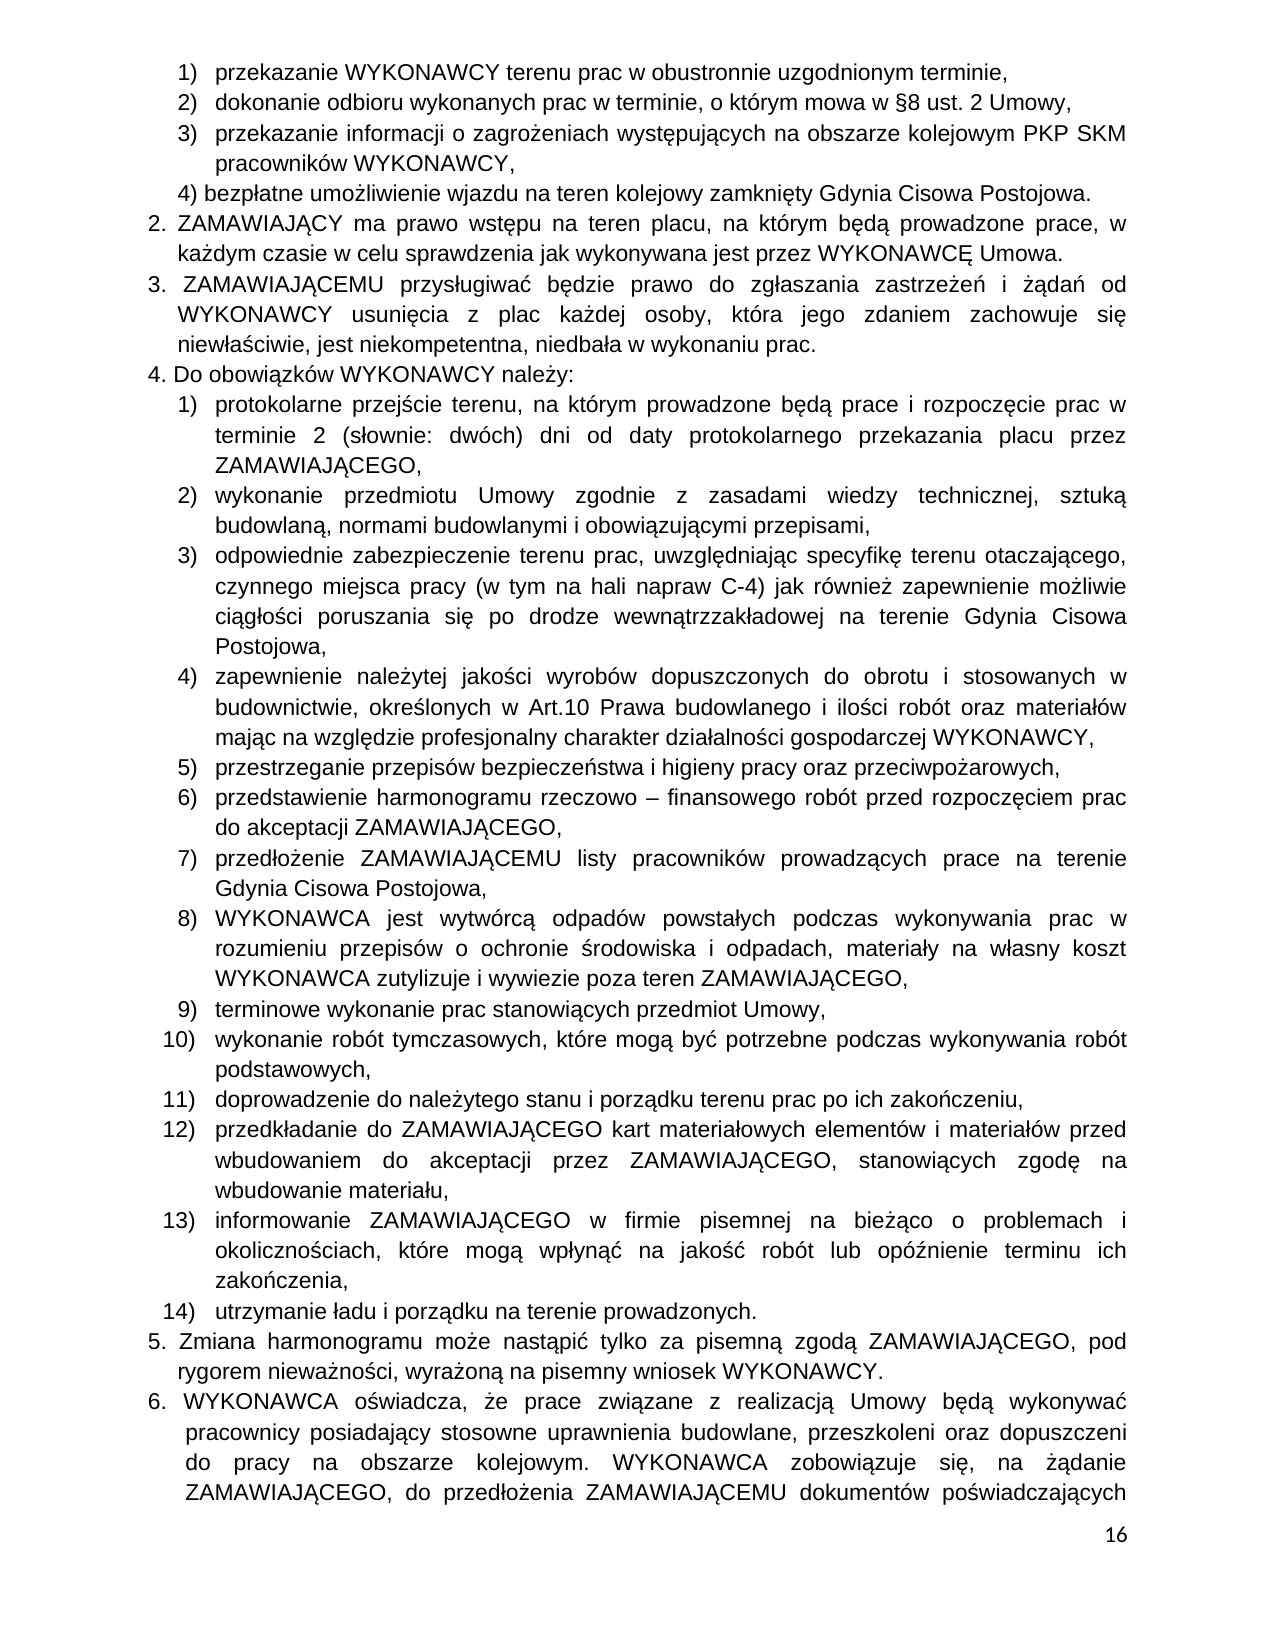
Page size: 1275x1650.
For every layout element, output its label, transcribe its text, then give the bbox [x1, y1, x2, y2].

list WYKONAWCA jest wytwórcą odpadów powstałych podczas wykonywania prac w rozumieniu przepisów o ochronie środowiska i odpadach, materiały na własny koszt WYKONAWCA zutylizuje i wywiezie poza teren ZAMAWIAJĄCEGO, [177, 905, 1127, 992]
text 3. ZAMAWIAJĄCEMU przysługiwać będzie prawo do zgłaszania zastrzeżeń i żądań od WYKONAWCY usunięcia z plac każdej osoby, która jego zdaniem zachowuje się niewłaściwie, jest niekompetentna, niedbała w wykonaniu prac. [148, 271, 1127, 357]
list utrzymanie ładu i porządku na terenie prowadzonych. [162, 1298, 1127, 1324]
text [148, 1388, 1127, 1505]
list przedłożenie ZAMAWIAJĄCEMU listy pracowników prowadzących prace na terenie Gdynia Cisowa Postojowa, [177, 844, 1127, 901]
list informowanie ZAMAWIAJĄCEGO w firmie pisemnej na bieżąco o problemach i okolicznościach, które mogą wpłynąć na jakość robót lub opóźnienie terminu ich zakończenia, [162, 1207, 1127, 1294]
list przestrzeganie przepisów bezpieczeństwa i higieny pracy oraz przeciwpożarowych, [177, 754, 1127, 780]
text 5. Zmiana harmonogramu może nastąpić tylko za pisemną zgodą ZAMAWIAJĄCEGO, pod rygorem nieważności, wyrażoną na pisemny wniosek WYKONAWCY. [148, 1328, 1127, 1384]
list dokonanie odbioru wykonanych prac w terminie, o którym mowa w §8 ust. 2 Umowy, [177, 89, 1127, 116]
list przekazanie WYKONAWCY terenu prac w obustronnie uzgodnionym terminie, [177, 59, 1127, 85]
list doprowadzenie do należytego stanu i porządku terenu prac po ich zakończeniu, [162, 1086, 1127, 1112]
list przekazanie informacji o zagrożeniach występujących na obszarze kolejowym PKP SKM pracowników WYKONAWCY, [177, 119, 1127, 176]
text 2. ZAMAWIAJĄCY ma prawo wstępu na teren placu, na którym będą prowadzone prace, w każdym czasie w celu sprawdzenia jak wykonywana jest przez WYKONAWCĘ Umowa. [148, 210, 1127, 267]
text 4. Do obowiązków WYKONAWCY należy: [148, 361, 1127, 387]
list wykonanie robót tymczasowych, które mogą być potrzebne podczas wykonywania robót podstawowych, [162, 1026, 1127, 1082]
list protokolarne przejście terenu, na którym prowadzone będą prace i rozpoczęcie prac w terminie 2 (słownie: dwóch) dni od daty protokolarnego przekazania placu przez ZAMAWIAJĄCEGO, [177, 391, 1127, 478]
list przedstawienie harmonogramu rzeczowo – finansowego robót przed rozpoczęciem prac do akceptacji ZAMAWIAJĄCEGO, [177, 784, 1127, 841]
list wykonanie przedmiotu Umowy zgodnie z zasadami wiedzy technicznej, sztuką budowlaną, normami budowlanymi i obowiązującymi przepisami, [177, 482, 1127, 538]
list odpowiednie zabezpieczenie terenu prac, uwzględniając specyfikę terenu otaczającego, czynnego miejsca pracy (w tym na hali napraw C-4) jak również zapewnienie możliwie ciągłości poruszania się po drodze wewnątrzzakładowej na terenie Gdynia Cisowa Postojowa, [177, 542, 1127, 659]
list zapewnienie należytej jakości wyrobów dopuszczonych do obrotu i stosowanych w budownictwie, określonych w Art.10 Prawa budowlanego i ilości robót oraz materiałów mając na względzie profesjonalny charakter działalności gospodarczej WYKONAWCY, [177, 663, 1127, 750]
text 4) bezpłatne umożliwienie wjazdu na teren kolejowy zamknięty Gdynia Cisowa Postojowa. [177, 180, 1127, 206]
list terminowe wykonanie prac stanowiących przedmiot Umowy, [177, 996, 1127, 1022]
list przedkładanie do ZAMAWIAJĄCEGO kart materiałowych elementów i materiałów przed wbudowaniem do akceptacji przez ZAMAWIAJĄCEGO, stanowiących zgodę na wbudowanie materiału, [162, 1116, 1127, 1203]
